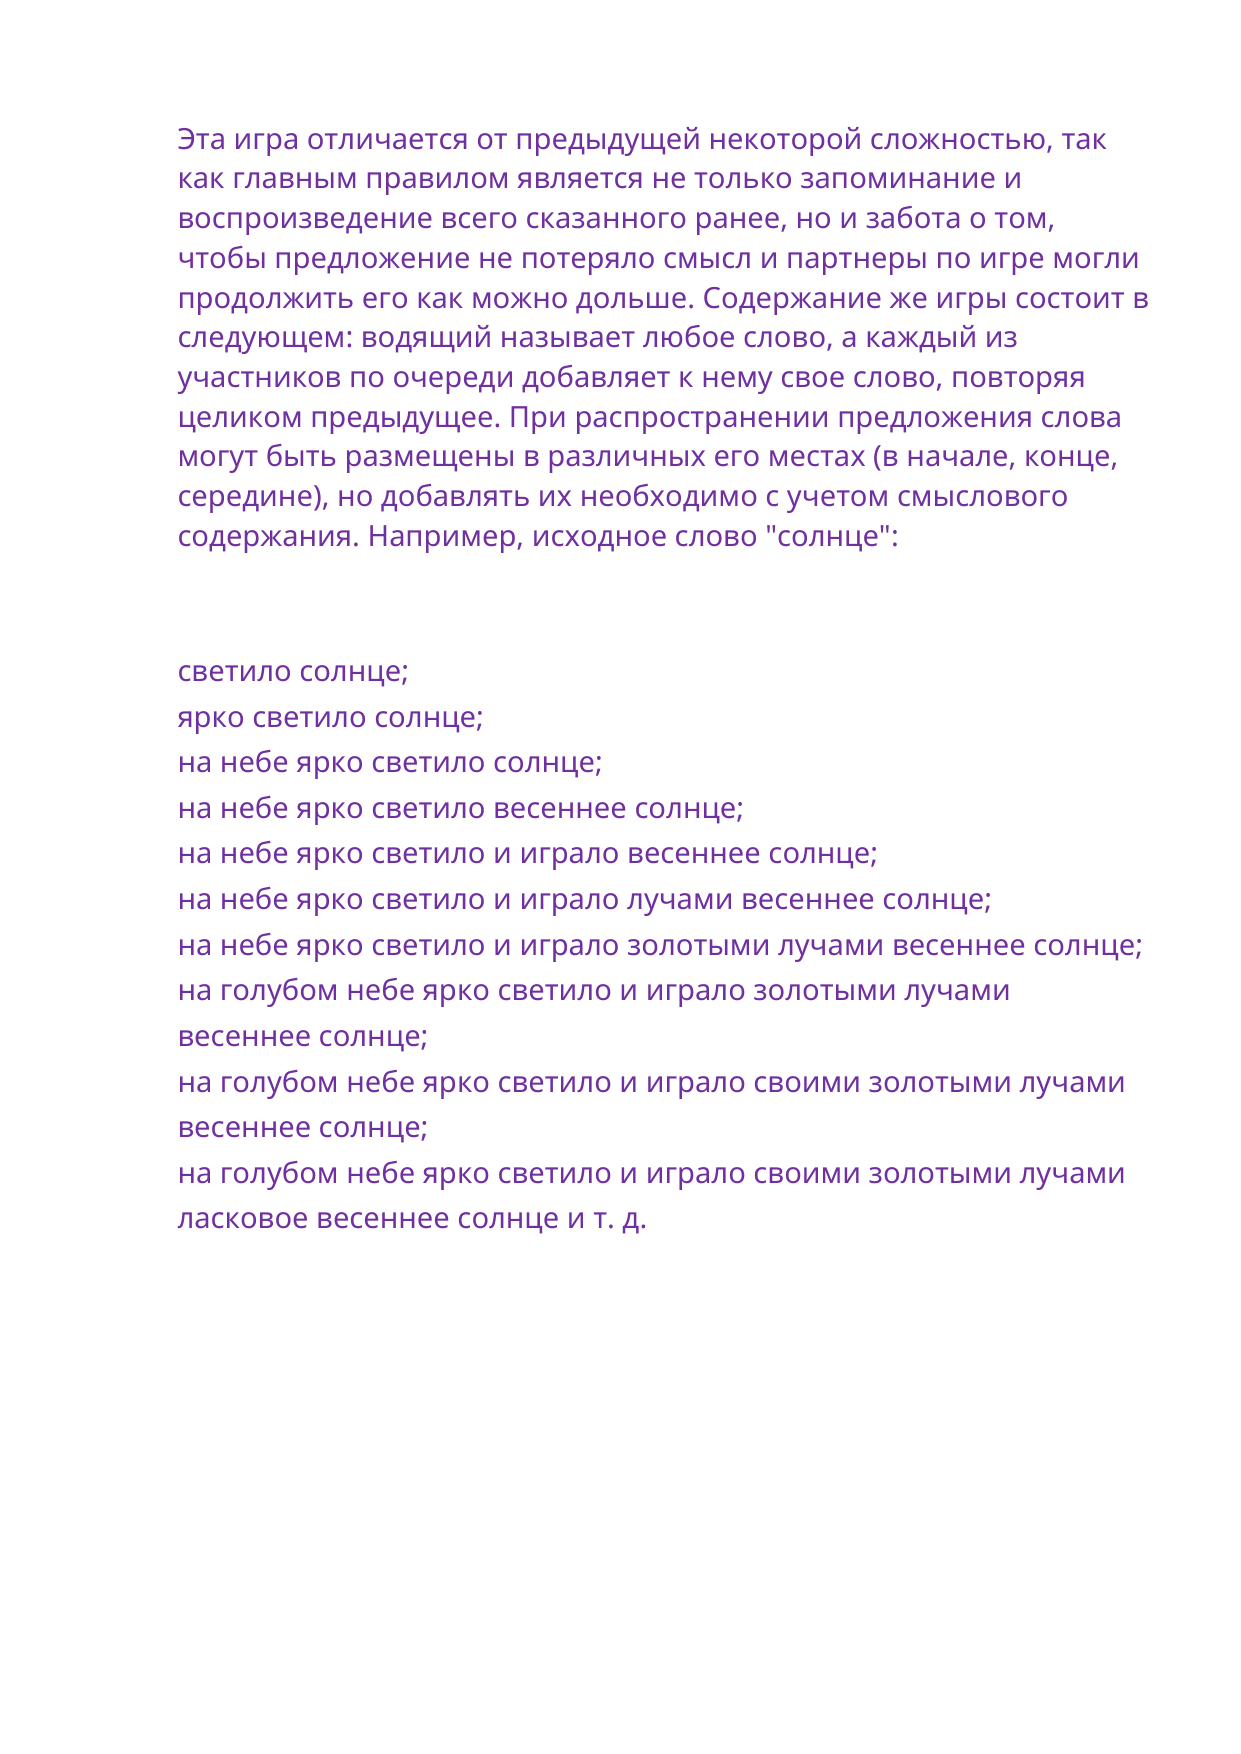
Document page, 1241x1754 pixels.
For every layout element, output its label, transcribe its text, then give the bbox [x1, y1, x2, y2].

text Эта игра отличается от предыдущей некоторой сложностью, так как главным правилом является не только запоминание и воспроизведение всего сказанного ранее, но и забота о том, чтобы предложение не потеряло смысл и партнеры по игре могли продолжить его как можно дольше. Содержание же игры состоит в следующем: водящий называет любое слово, а каждый из участников по очереди добавляет к нему свое слово, повторяя целиком предыдущее. При распространении предложения слова могут быть размещены в различных его местах (в начале, конце, середине), но добавлять их необходимо с учетом смыслового содержания. Например, исходное слово "солнце": [177, 118, 1152, 555]
text светило солнце; ярко светило солнце; на небе ярко светило солнце; на небе ярко светило весеннее солнце; на небе ярко светило и играло весеннее солнце; на небе ярко светило и играло лучами весеннее солнце; на небе ярко светило и играло золотыми лучами весеннее солнце; на голубом небе ярко светило и играло золотыми лучами весеннее солнце; на голубом небе ярко светило и играло своими золотыми лучами весеннее солнце; на голубом небе ярко светило и играло своими золотыми лучами ласковое весеннее солнце и т. д. [177, 650, 1152, 1237]
